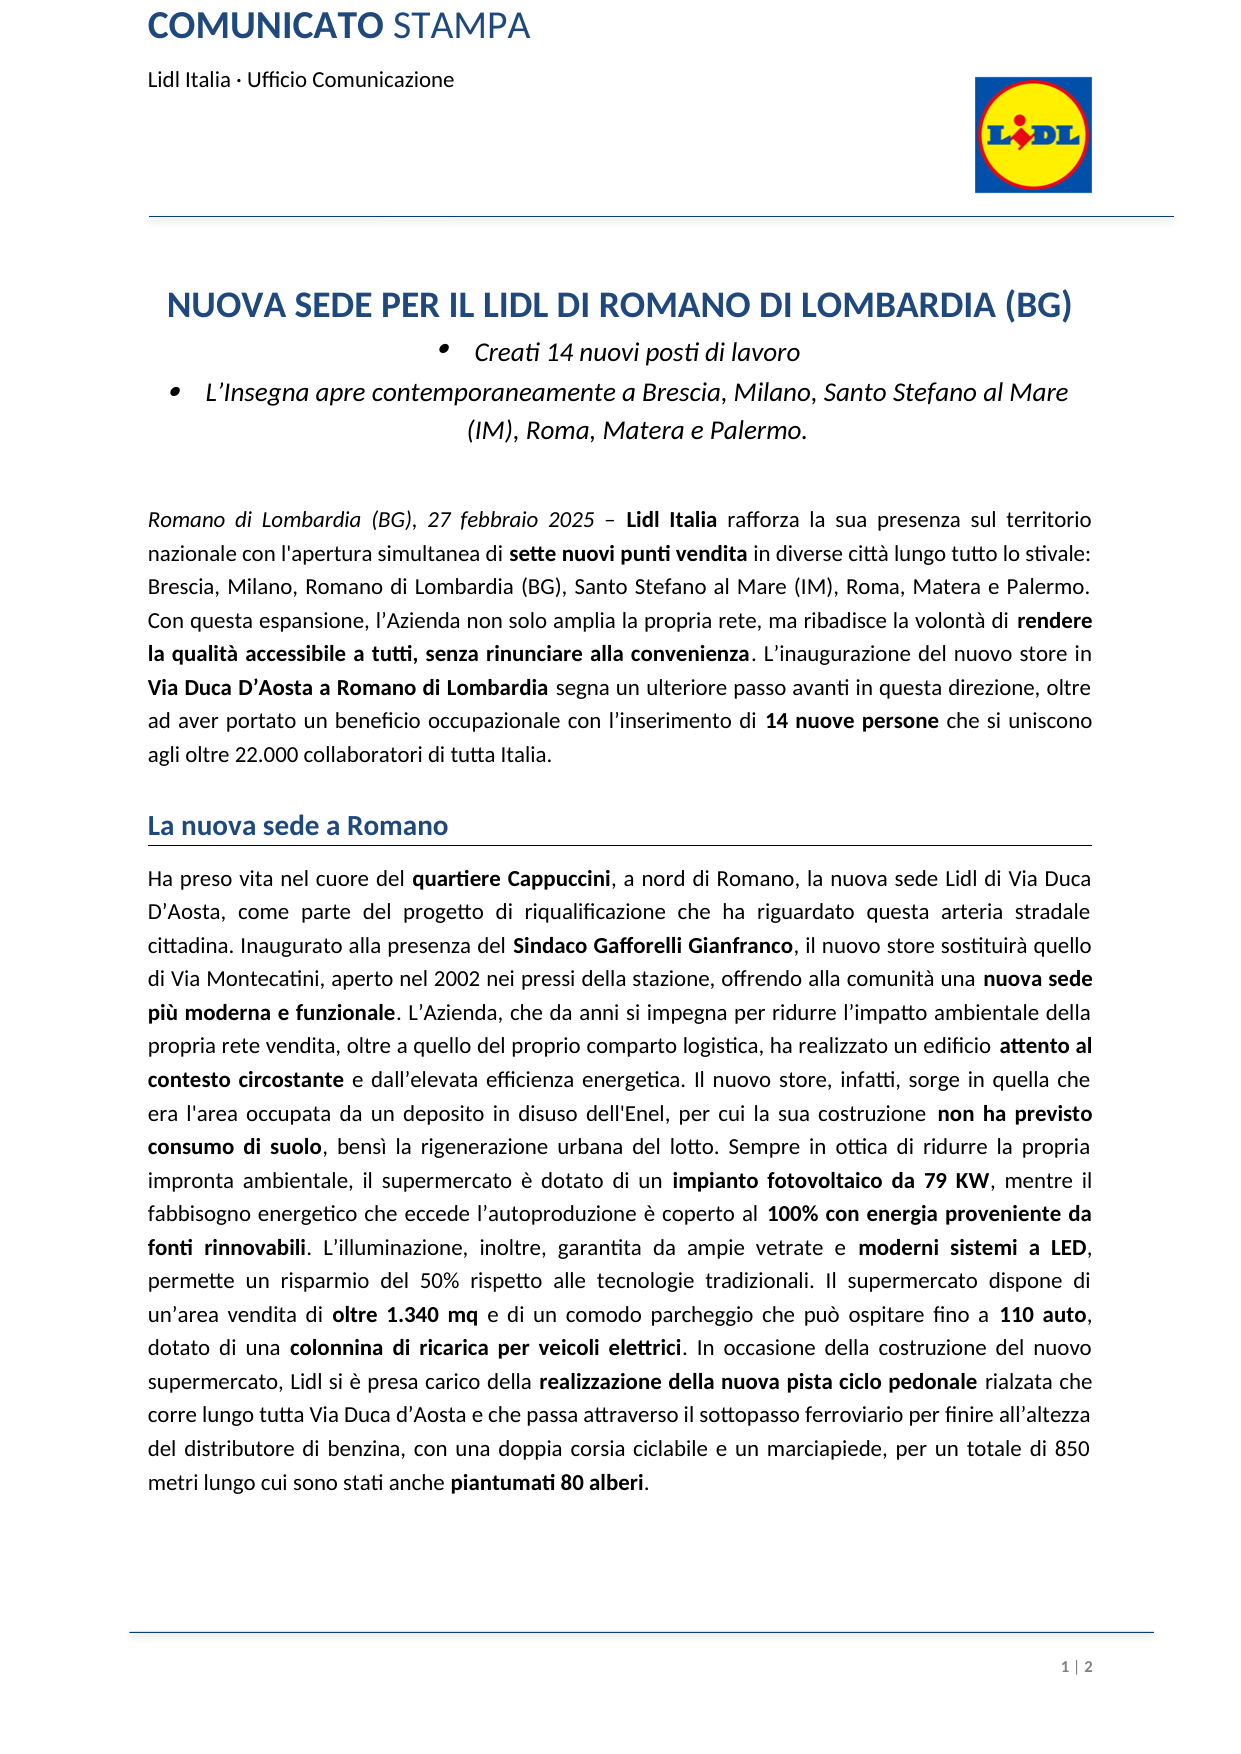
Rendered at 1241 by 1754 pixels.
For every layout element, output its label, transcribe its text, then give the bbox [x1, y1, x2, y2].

list Creati 14 nuovi posti di lavoro [148, 336, 1092, 369]
list L’Insegna apre contemporaneamente a Brescia, Milano, Santo Stefano al Mare (IM), Roma, Matera e Palermo. [148, 375, 1092, 446]
text La nuova sede a Romano [148, 807, 1092, 845]
text Romano di Lombardia (BG), 27 febbraio 2025 – Lidl Italia rafforza la sua presenza sul territorio nazionale con l'apertura simultanea di sette nuovi punti vendita in diverse città lungo tutto lo stivale: Brescia, Milano, Romano di Lombardia (BG), Santo Stefano al Mare (IM), Roma, Matera e Palermo. Con questa espansione, l’Azienda non solo amplia la propria rete, ma ribadisce la volontà di rendere la qualità accessibile a tutti, senza rinunciare alla convenienza. L’inaugurazione del nuovo store in Via Duca D’Aosta a Romano di Lombardia segna un ulteriore passo avanti in questa direzione, oltre ad aver portato un beneficio occupazionale con l’inserimento di 14 nuove persone che si uniscono agli oltre 22.000 collaboratori di tutta Italia. [148, 505, 1092, 768]
text Ha preso vita nel cuore del quartiere Cappuccini, a nord di Romano, la nuova sede Lidl di Via Duca D’Aosta, come parte del progetto di riqualificazione che ha riguardato questa arteria stradale cittadina. Inaugurato alla presenza del Sindaco Gafforelli Gianfranco, il nuovo store sostituirà quello di Via Montecatini, aperto nel 2002 nei pressi della stazione, offrendo alla comunità una nuova sede più moderna e funzionale. L’Azienda, che da anni si impegna per ridurre l’impatto ambientale della propria rete vendita, oltre a quello del proprio comparto logistica, ha realizzato un edificio attento al contesto circostante e dall’elevata efficienza energetica. Il nuovo store, infatti, sorge in quella che era l'area occupata da un deposito in disuso dell'Enel, per cui la sua costruzione non ha previsto consumo di suolo, bensì la rigenerazione urbana del lotto. Sempre in ottica di ridurre la propria impronta ambientale, il supermercato è dotato di un impianto fotovoltaico da 79 KW, mentre il fabbisogno energetico che eccede l’autoproduzione è coperto al 100% con energia proveniente da fonti rinnovabili. L’illuminazione, inoltre, garantita da ampie vetrate e moderni sistemi a LED, permette un risparmio del 50% rispetto alle tecnologie tradizionali. Il supermercato dispone di un’area vendita di oltre 1.340 mq e di un comodo parcheggio che può ospitare fino a 110 auto, dotato di una colonnina di ricarica per veicoli elettrici. In occasione della costruzione del nuovo supermercato, Lidl si è presa carico della realizzazione della nuova pista ciclo pedonale rialzata che corre lungo tutta Via Duca d’Aosta e che passa attraverso il sottopasso ferroviario per finire all’altezza del distributore di benzina, con una doppia corsia ciclabile e un marciapiede, per un totale di 850 metri lungo cui sono stati anche piantumati 80 alberi. [148, 864, 1092, 1496]
text Nuova sede per il LIDL DI ROMANO di lombardia (BG) [148, 281, 1092, 326]
picture [974, 76, 1093, 194]
